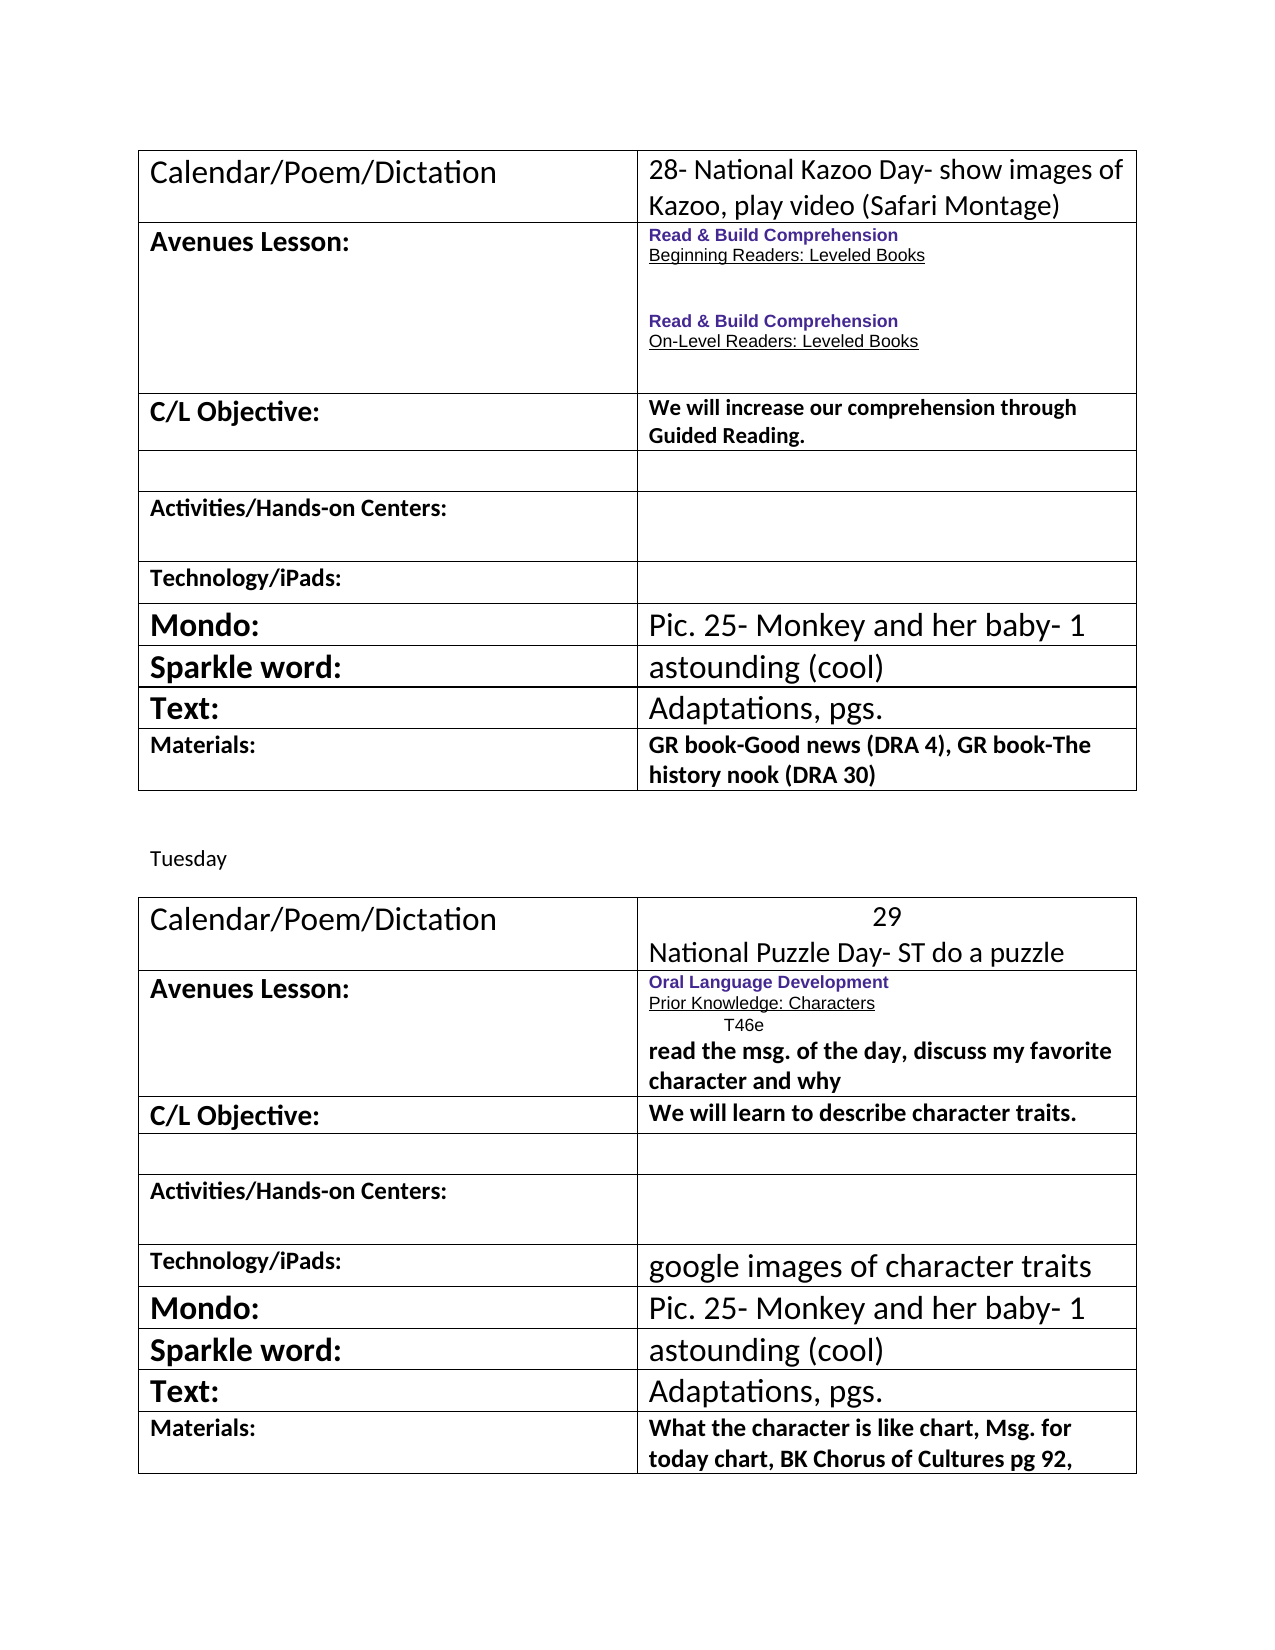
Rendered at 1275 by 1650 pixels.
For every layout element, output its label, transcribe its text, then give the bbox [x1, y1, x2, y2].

text Tuesday [150, 844, 1125, 872]
table_cell Sparkle word: [139, 1329, 637, 1369]
table_cell Avenues Lesson: [139, 223, 637, 392]
table_header Calendar/Poem/Dictation [139, 151, 637, 222]
table_cell Oral Language Development Prior Knowledge: Characters T46e read the msg. of the day, discuss my favorite character and why [638, 971, 1136, 1096]
table_cell Pic. 25- Monkey and her baby- 1 [638, 1287, 1136, 1328]
table_header Calendar/Poem/Dictation [139, 898, 637, 969]
table_cell Mondo: [139, 604, 637, 644]
table_cell Text: [139, 1370, 637, 1411]
table_cell Materials: [139, 1412, 637, 1473]
table_cell Text: [139, 688, 637, 728]
table_cell Technology/iPads: [139, 562, 637, 603]
table_cell Activities/Hands-on Centers: [139, 492, 637, 561]
table_cell Adaptations, pgs. [638, 688, 1136, 728]
table_cell google images of character traits [638, 1245, 1136, 1286]
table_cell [638, 1412, 1136, 1473]
table_cell [139, 1134, 637, 1174]
table_cell astounding (cool) [638, 1329, 1136, 1369]
table_cell [638, 1175, 1136, 1244]
table_cell C/L Objective: [139, 394, 637, 449]
table_cell Avenues Lesson: [139, 971, 637, 1096]
table_cell We will increase our comprehension through Guided Reading. [638, 394, 1136, 449]
table_cell [638, 492, 1136, 561]
table_cell We will learn to describe character traits. [638, 1097, 1136, 1132]
table_cell astounding (cool) [638, 646, 1136, 686]
table_cell C/L Objective: [139, 1097, 637, 1132]
table_cell Activities/Hands-on Centers: [139, 1175, 637, 1244]
table_header 28- National Kazoo Day- show images of Kazoo, play video (Safari Montage) [638, 151, 1136, 222]
table_cell Pic. 25- Monkey and her baby- 1 [638, 604, 1136, 644]
table_cell Adaptations, pgs. [638, 1370, 1136, 1411]
table_cell Technology/iPads: [139, 1245, 637, 1286]
table_cell [139, 451, 637, 491]
table_cell Materials: [139, 729, 637, 790]
table_header 29 National Puzzle Day- ST do a puzzle [638, 898, 1136, 969]
table_cell Mondo: [139, 1287, 637, 1328]
table_cell GR book-Good news (DRA 4), GR book-The history nook (DRA 30) [638, 729, 1136, 790]
table_cell [638, 1134, 1136, 1174]
table_cell Sparkle word: [139, 646, 637, 686]
table_cell [638, 562, 1136, 603]
table_cell [638, 451, 1136, 491]
table_cell Read & Build Comprehension Beginning Readers: Leveled Books Read & Build Comprehension On-Level Readers: Leveled Books [638, 223, 1136, 392]
